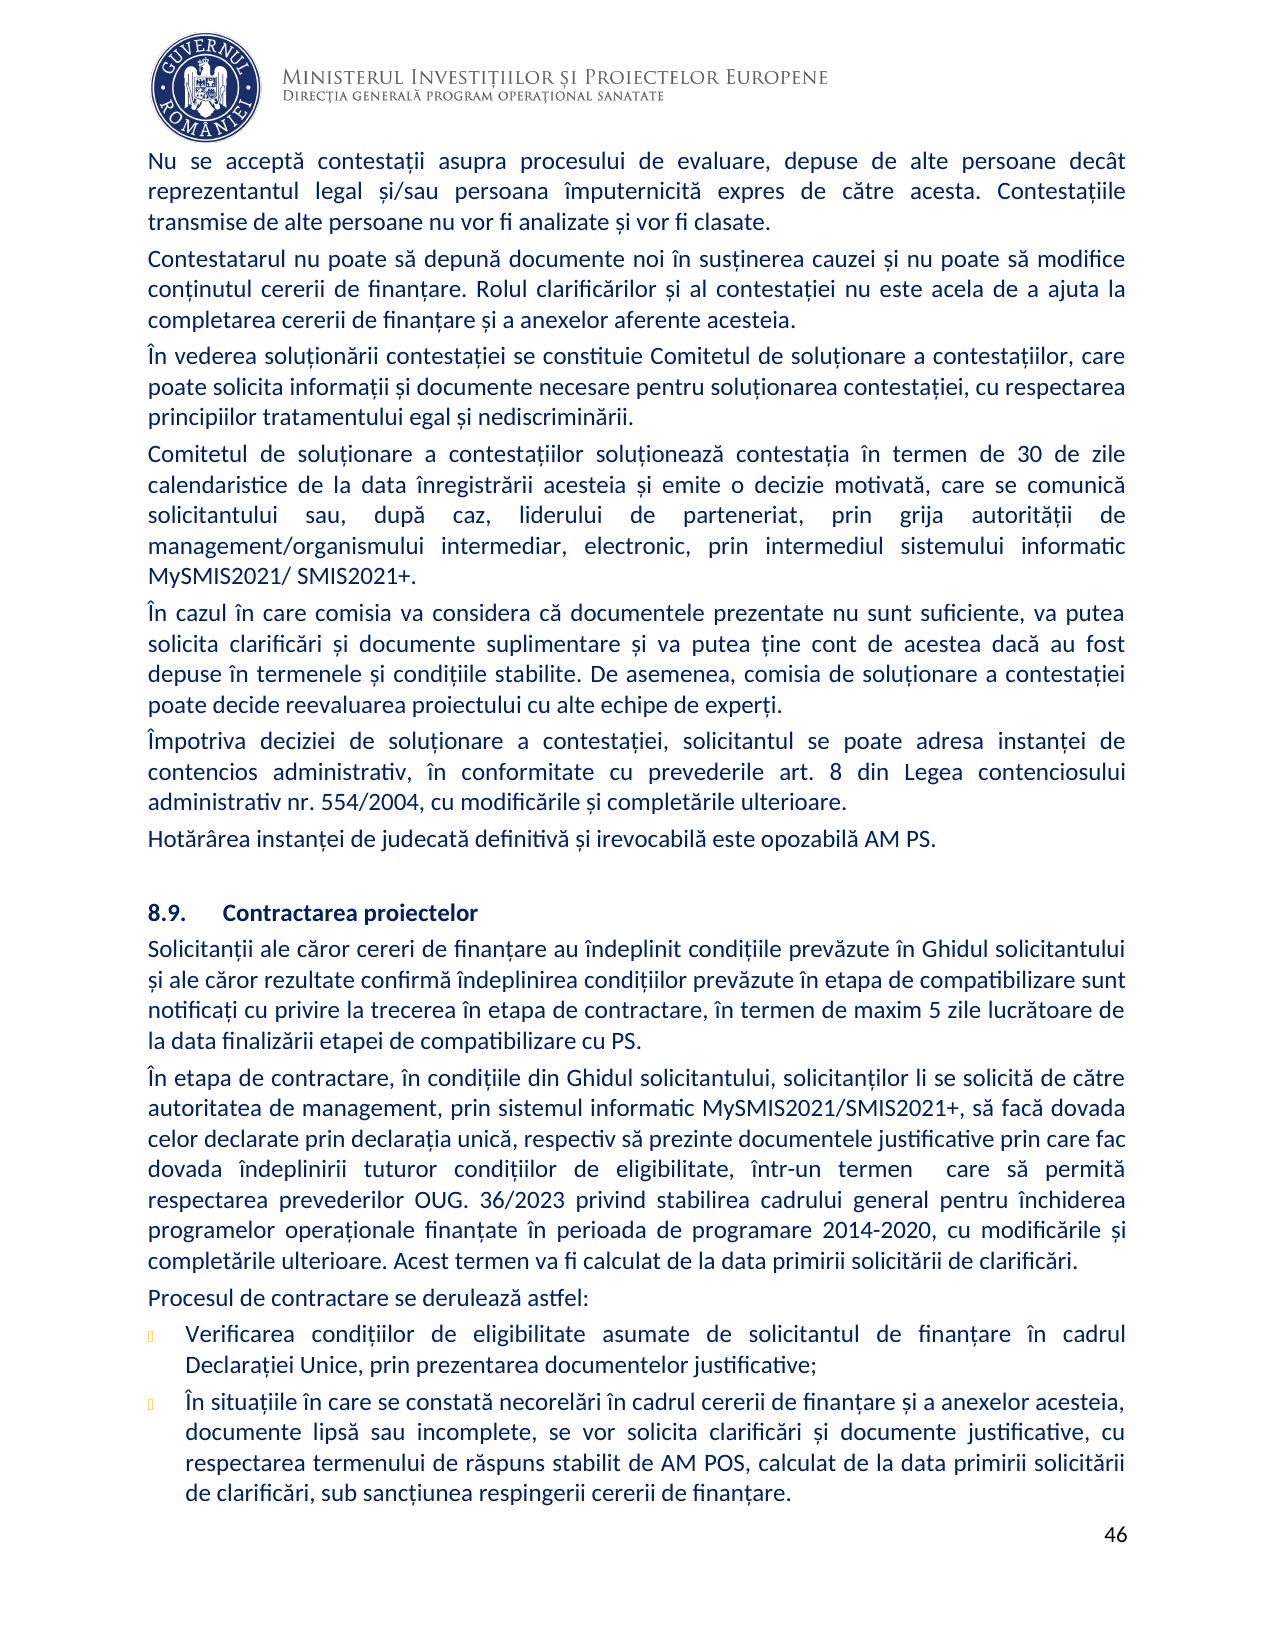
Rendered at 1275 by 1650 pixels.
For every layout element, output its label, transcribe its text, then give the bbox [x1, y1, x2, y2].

text În vederea soluționării contestației se constituie Comitetul de soluționare a contestațiilor, care poate solicita informații și documente necesare pentru soluționarea contestației, cu respectarea principiilor tratamentului egal și nediscriminării. [148, 341, 1127, 432]
text Contestatarul nu poate să depună documente noi în susținerea cauzei și nu poate să modifice conținutul cererii de finanțare. Rolul clarificărilor și al contestației nu este acela de a ajuta la completarea cererii de finanțare și a anexelor aferente acesteia. [148, 243, 1127, 334]
text Hotărârea instanței de judecată definitivă și irevocabilă este opozabilă AM PS. [148, 823, 1127, 854]
text Comitetul de soluționare a contestațiilor soluționează contestația în termen de 30 de zile calendaristice de la data înregistrării acesteia și emite o decizie motivată, care se comunică solicitantului sau, după caz, liderului de parteneriat, prin grija autorității de management/organismului intermediar, electronic, prin intermediul sistemului informatic MySMIS2021/ SMIS2021+. [148, 438, 1127, 591]
text Împotriva deciziei de soluționare a contestației, solicitantul se poate adresa instanței de contencios administrativ, în conformitate cu prevederile art. 8 din Legea contenciosului administrativ nr. 554/2004, cu modificările și completările ulterioare. [148, 726, 1127, 817]
picture [147, 29, 852, 145]
text Nu se acceptă contestații asupra procesului de evaluare, depuse de alte persoane decât reprezentantul legal și/sau persoana împuternicită expres de către acesta. Contestațiile transmise de alte persoane nu vor fi analizate și vor fi clasate. [148, 145, 1127, 236]
text Procesul de contractare se derulează astfel: [148, 1282, 1127, 1312]
text Solicitanții ale căror cereri de finanțare au îndeplinit condițiile prevăzute în Ghidul solicitantului și ale căror rezultate confirmă îndeplinirea condițiilor prevăzute în etapa de compatibilizare sunt notificați cu privire la trecerea în etapa de contractare, în termen de maxim 5 zile lucrătoare de la data finalizării etapei de compatibilizare cu PS. [148, 934, 1127, 1056]
text În etapa de contractare, în condițiile din Ghidul solicitantului, solicitanților li se solicită de către autoritatea de management, prin sistemul informatic MySMIS2021/SMIS2021+, să facă dovada celor declarate prin declarația unică, respectiv să prezinte documentele justificative prin care fac dovada îndeplinirii tuturor condițiilor de eligibilitate, într-un termen care să permită respectarea prevederilor OUG. 36/2023 privind stabilirea cadrului general pentru închiderea programelor operaționale finanţate în perioada de programare 2014-2020, cu modificările și completările ulterioare. Acest termen va fi calculat de la data primirii solicitării de clarificări. [148, 1062, 1127, 1276]
list Contractarea proiectelor [148, 897, 1127, 927]
list Verificarea condițiilor de eligibilitate asumate de solicitantul de finanțare în cadrul Declarației Unice, prin prezentarea documentelor justificative; [148, 1319, 1127, 1380]
list În situațiile în care se constată necorelări în cadrul cererii de finanțare și a anexelor acesteia, documente lipsă sau incomplete, se vor solicita clarificări și documente justificative, cu respectarea termenului de răspuns stabilit de AM POS, calculat de la data primirii solicitării de clarificări, sub sancțiunea respingerii cererii de finanțare. [148, 1386, 1127, 1508]
text În cazul în care comisia va considera că documentele prezentate nu sunt suficiente, va putea solicita clarificări și documente suplimentare și va putea ține cont de acestea dacă au fost depuse în termenele și condițiile stabilite. De asemenea, comisia de soluționare a contestației poate decide reevaluarea proiectului cu alte echipe de experți. [148, 597, 1127, 719]
